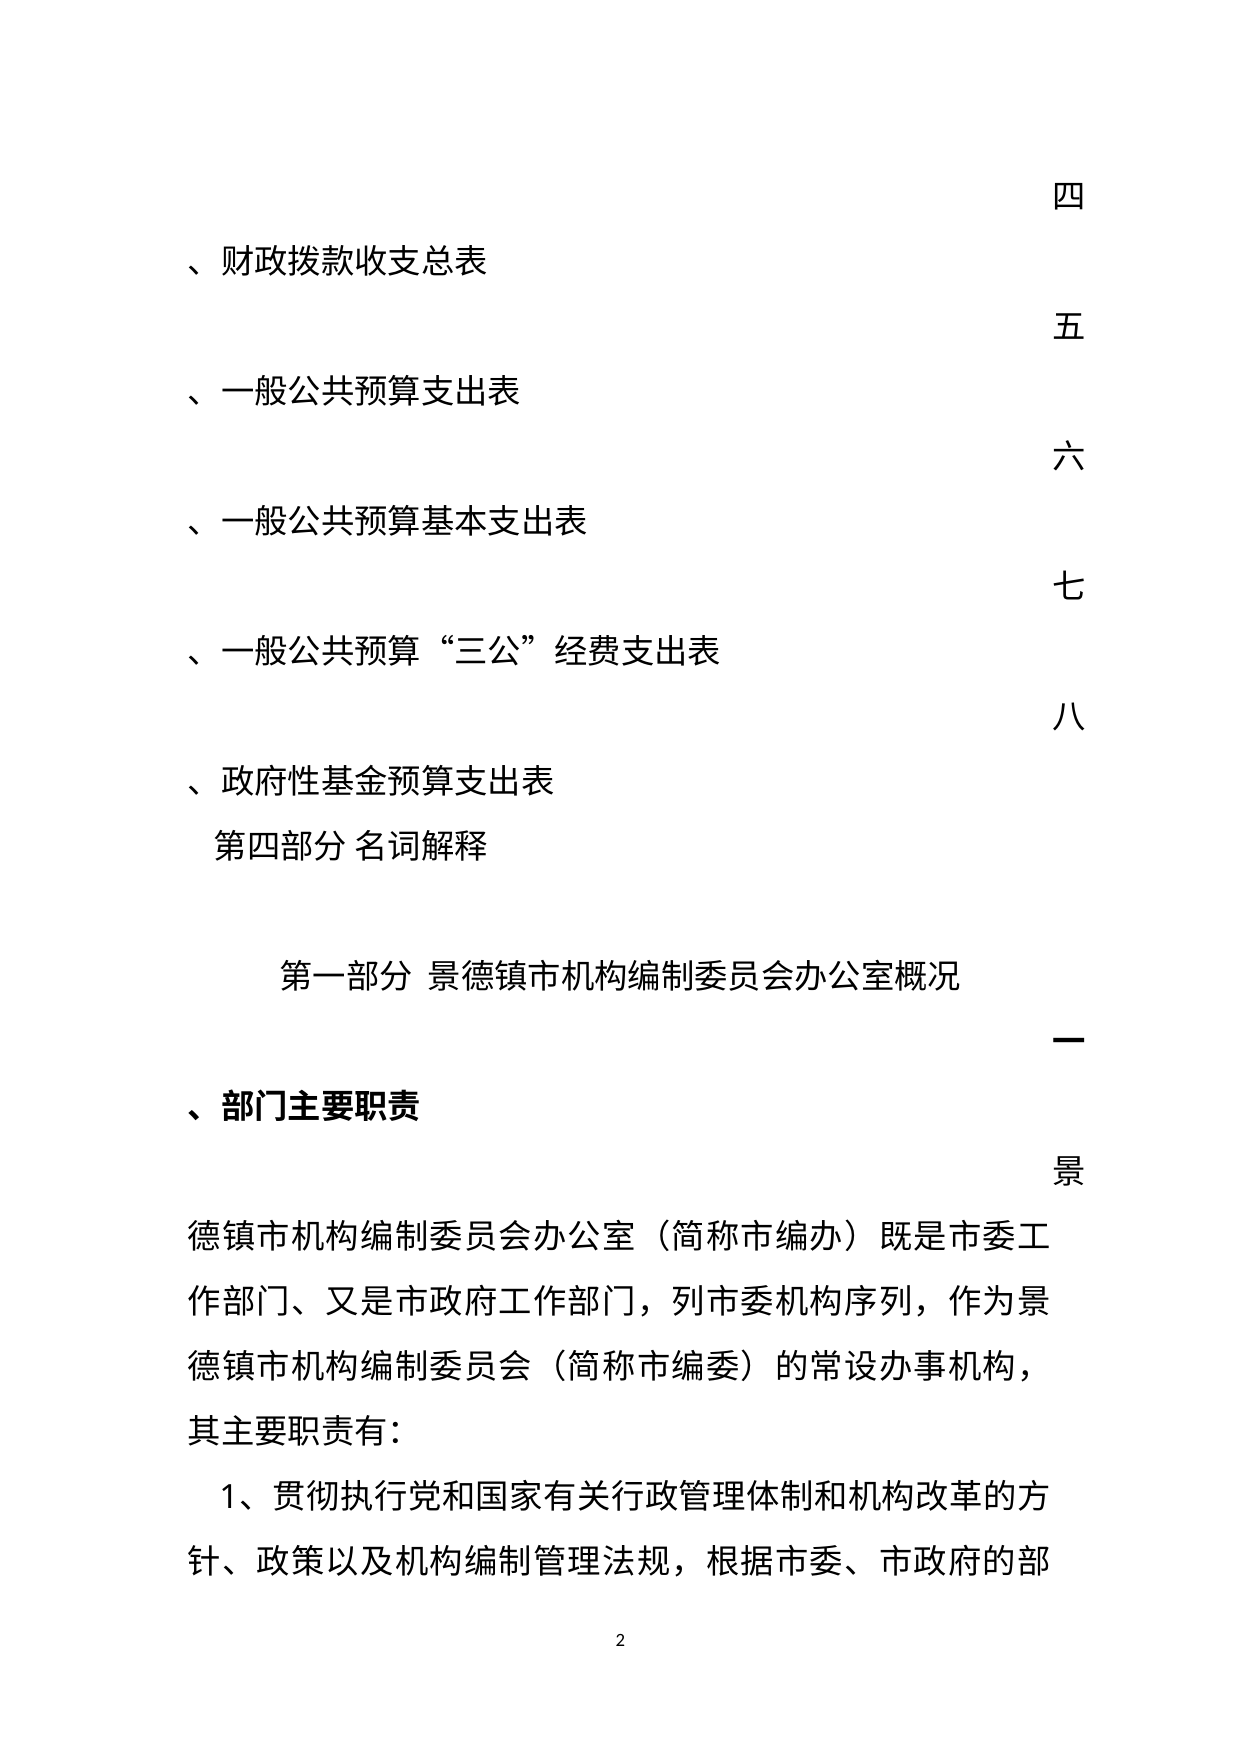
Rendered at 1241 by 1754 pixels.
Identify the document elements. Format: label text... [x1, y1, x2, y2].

text 一、部门主要职责 [187, 1007, 1053, 1137]
text 八、政府性基金预算支出表 [187, 682, 1053, 812]
text 五、一般公共预算支出表 [187, 292, 1053, 422]
text 四、财政拨款收支总表 [187, 162, 1053, 292]
text 第四部分 名词解释 [187, 812, 1053, 877]
text 第一部分 景德镇市机构编制委员会办公室概况 [187, 942, 1053, 1007]
text 七、一般公共预算“三公”经费支出表 [187, 552, 1053, 682]
text 六、一般公共预算基本支出表 [187, 422, 1053, 552]
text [187, 1137, 1053, 1592]
